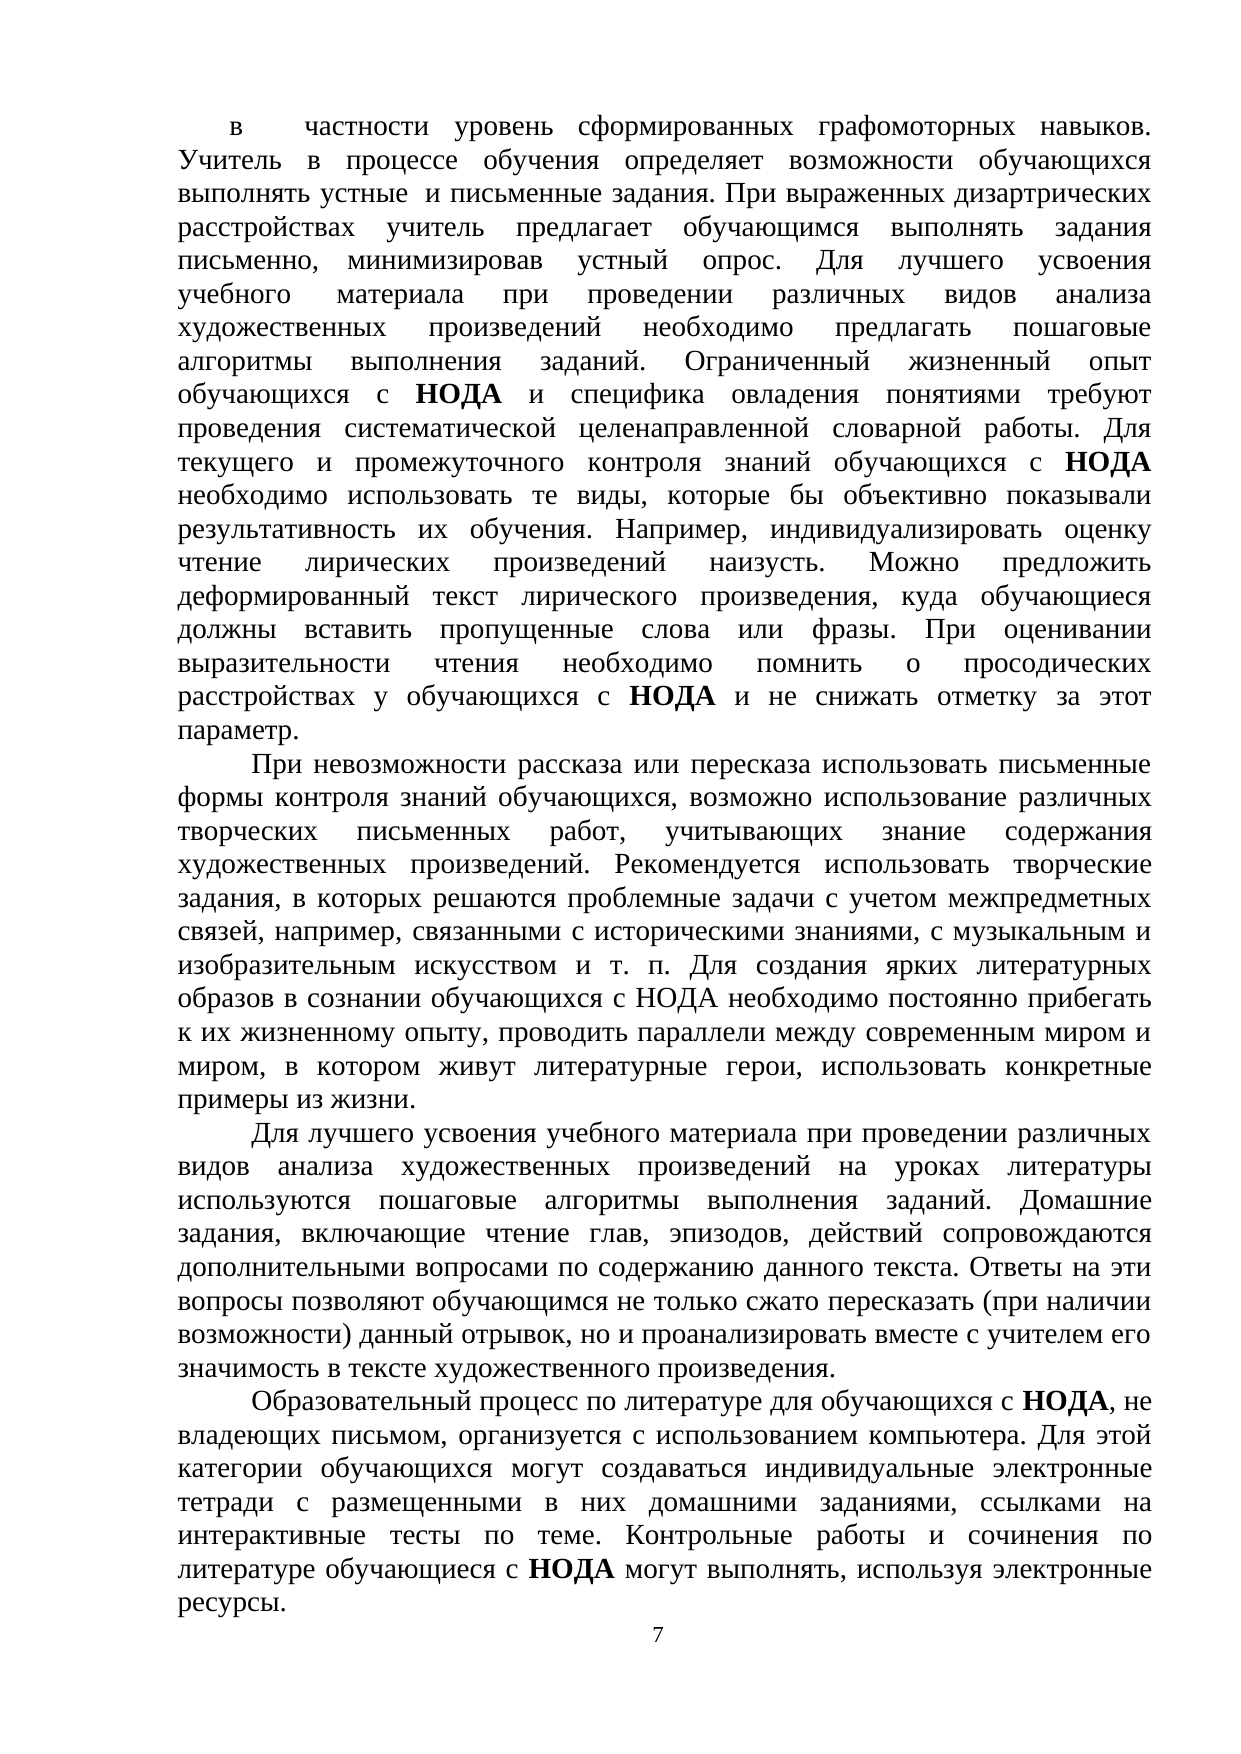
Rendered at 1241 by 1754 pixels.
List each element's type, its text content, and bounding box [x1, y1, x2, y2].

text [177, 108, 1151, 746]
text Образовательный процесс по литературе для обучающихся с НОДА, не владеющих письмом, организуется с использованием компьютера. Для этой категории обучающихся могут создаваться индивидуальные электронные тетради с размещенными в них домашними заданиями, ссылками на интерактивные тесты по теме. Контрольные работы и сочинения по литературе обучающиеся с НОДА могут выполнять, используя электронные ресурсы. [177, 1383, 1152, 1618]
text Для лучшего усвоения учебного материала при проведении различных видов анализа художественных произведений на уроках литературы используются пошаговые алгоритмы выполнения заданий. Домашние задания, включающие чтение глав, эпизодов, действий сопровождаются дополнительными вопросами по содержанию данного текста. Ответы на эти вопросы позволяют обучающимся не только сжато пересказать (при наличии возможности) данный отрывок, но и проанализировать вместе с учителем его значимость в тексте художественного произведения. [177, 1115, 1152, 1383]
text При невозможности рассказа или пересказа использовать письменные формы контроля знаний обучающихся, возможно использование различных творческих письменных работ, учитывающих знание содержания художественных произведений. Рекомендуется использовать творческие задания, в которых решаются проблемные задачи с учетом межпредметных связей, например, связанными с историческими знаниями, с музыкальным и изобразительным искусством и т. п. Для создания ярких литературных образов в сознании обучающихся с НОДА необходимо постоянно прибегать к их жизненному опыту, проводить параллели между современным миром и миром, в котором живут литературные герои, использовать конкретные примеры из жизни. [177, 746, 1152, 1115]
